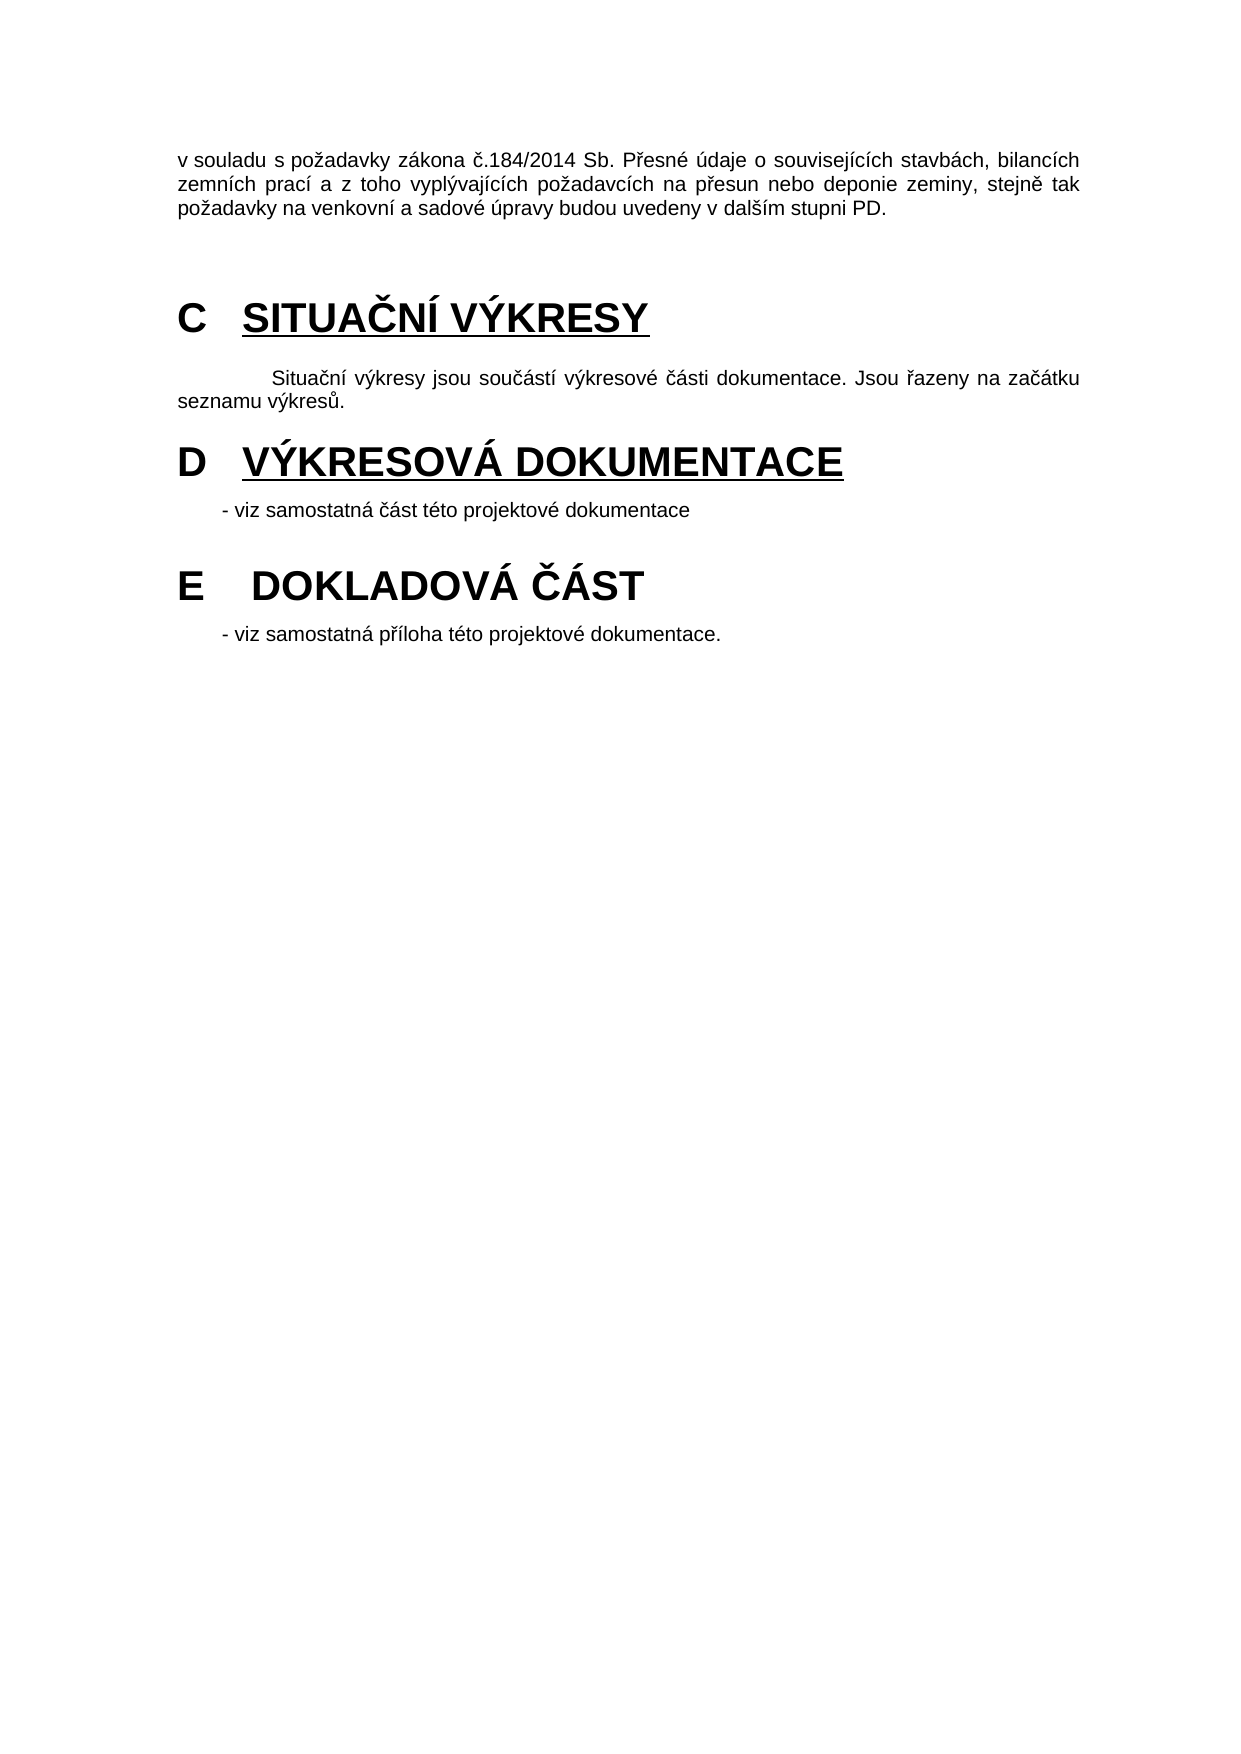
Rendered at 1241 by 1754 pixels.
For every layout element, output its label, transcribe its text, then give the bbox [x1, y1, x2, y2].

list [177, 148, 1081, 219]
text - viz samostatná příloha této projektové dokumentace. [148, 622, 1110, 646]
text D Výkresová dokumentace [177, 437, 1081, 485]
text C Situační výkresy [177, 293, 1081, 341]
text - viz samostatná část této projektové dokumentace [148, 498, 1110, 522]
text Situační výkresy jsou součástí výkresové části dokumentace. Jsou řazeny na začátku seznamu výkresů. [177, 365, 1081, 413]
text E Dokladová část [177, 562, 1081, 609]
